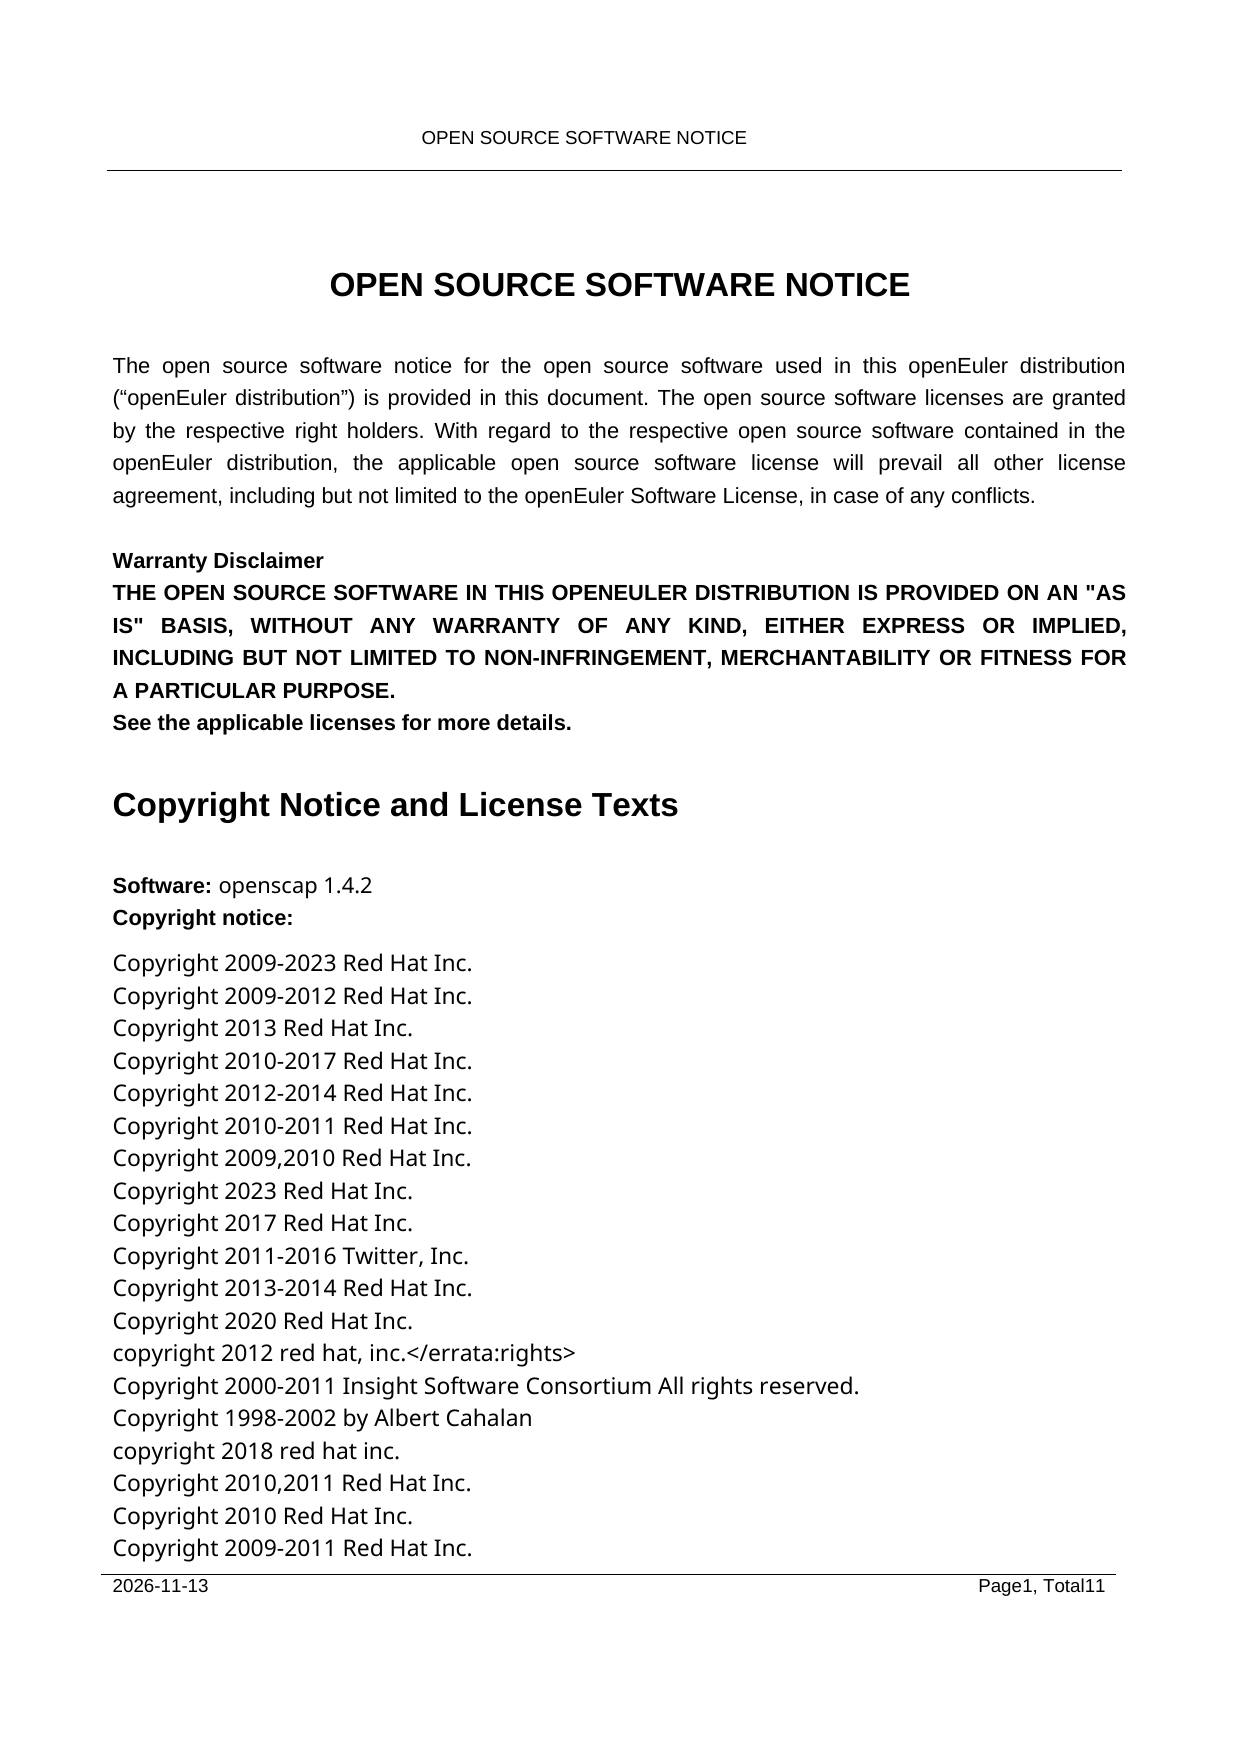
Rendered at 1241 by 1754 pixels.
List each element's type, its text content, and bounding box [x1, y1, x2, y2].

text The open source software notice for the open source software used in this openEuler distribution (“openEuler distribution”) is provided in this document. The open source software licenses are granted by the respective right holders. With regard to the respective open source software contained in the openEuler distribution, the applicable open source software license will prevail all other license agreement, including but not limited to the openEuler Software License, in case of any conflicts. [112, 349, 1128, 511]
text Copyright notice: [112, 901, 1128, 934]
text THE OPEN SOURCE SOFTWARE IN THIS OPENEULER DISTRIBUTION IS PROVIDED ON AN "AS IS" BASIS, WITHOUT ANY WARRANTY OF ANY KIND, EITHER EXPRESS OR IMPLIED, INCLUDING BUT NOT LIMITED TO NON-INFRINGEMENT, MERCHANTABILITY OR FITNESS FOR A PARTICULAR PURPOSE. See the applicable licenses for more details. [112, 576, 1128, 739]
text Warranty Disclaimer [112, 544, 1128, 576]
text Copyright Notice and License Texts [112, 771, 1128, 836]
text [112, 947, 1128, 1564]
text OPEN SOURCE SOFTWARE NOTICE [112, 251, 1128, 316]
title Software: openscap 1.4.2 [112, 869, 1128, 901]
